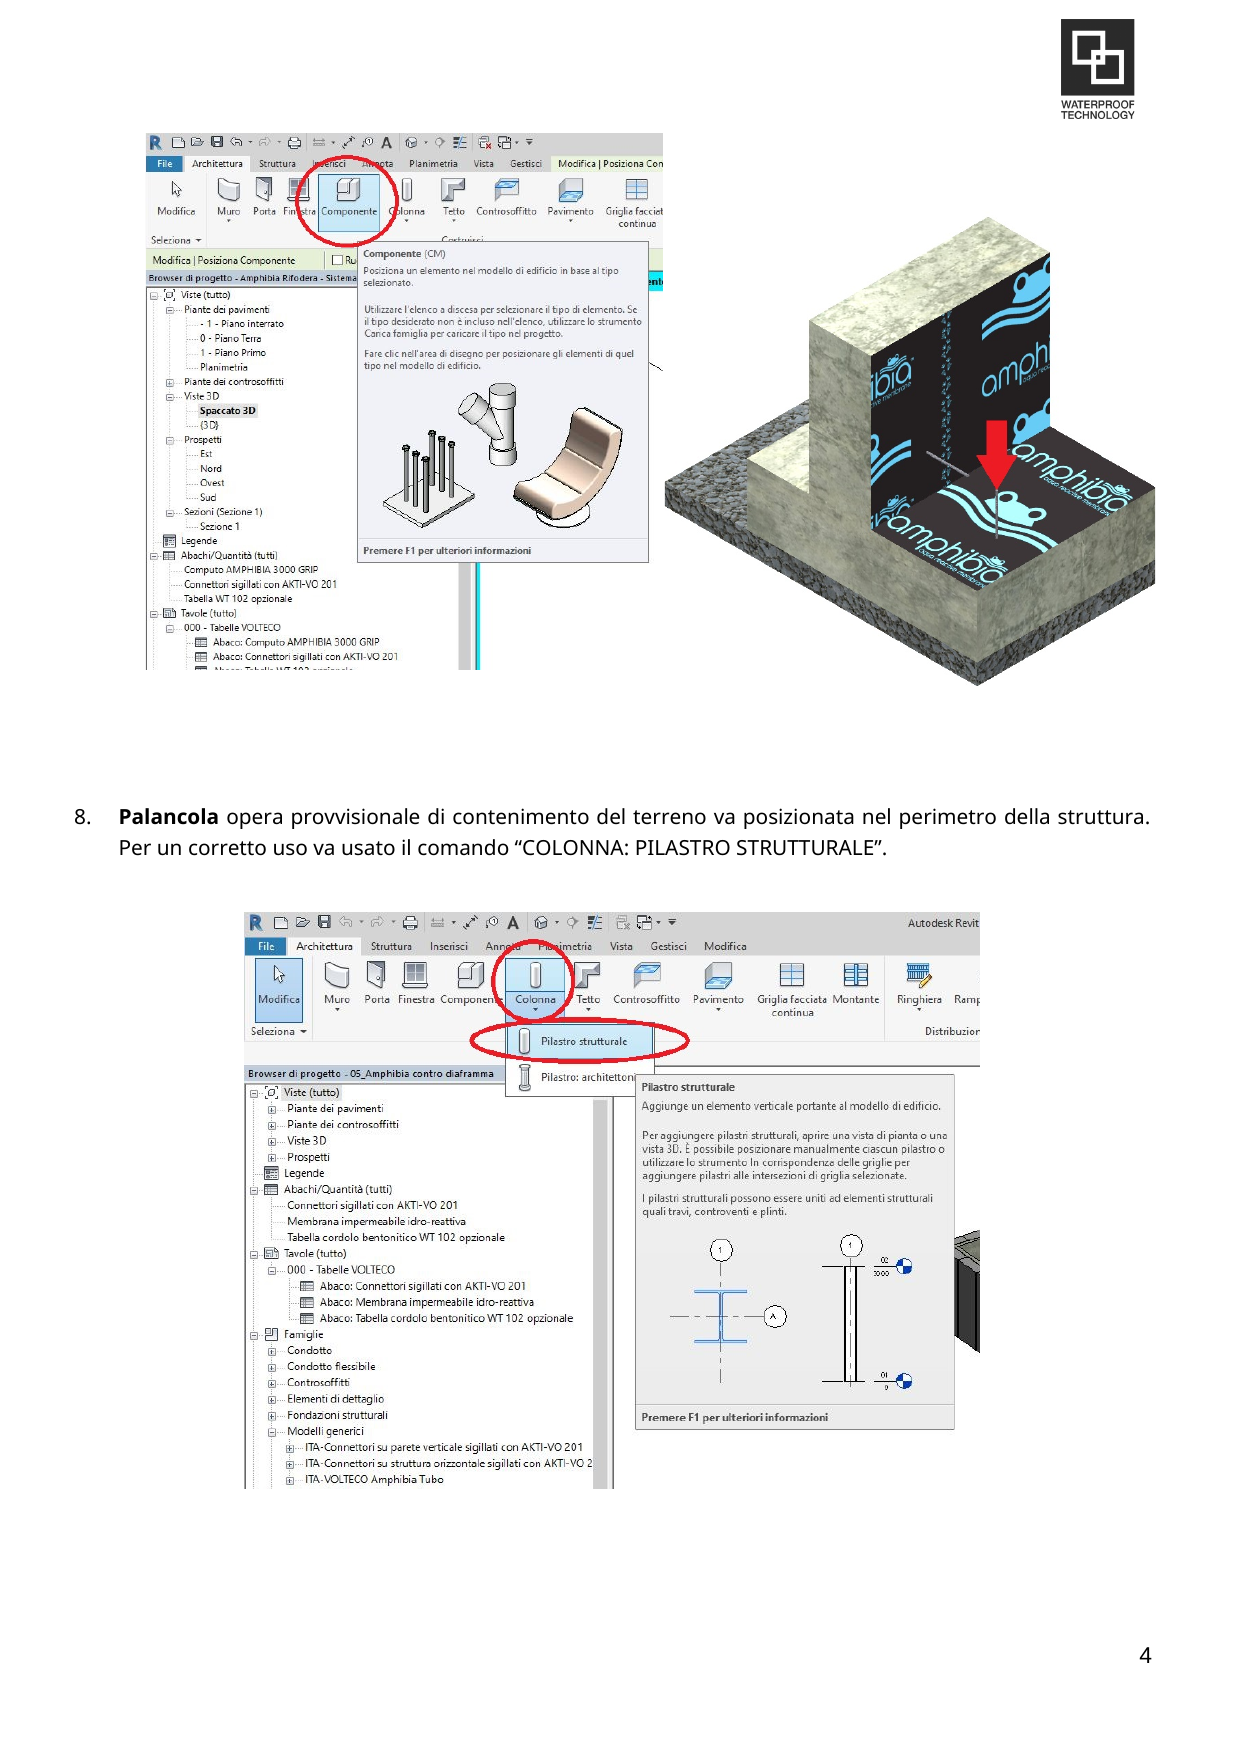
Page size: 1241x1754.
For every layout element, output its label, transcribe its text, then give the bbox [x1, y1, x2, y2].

picture [1061, 19, 1135, 119]
picture [244, 912, 980, 1489]
picture [145, 133, 663, 670]
list Palancola opera provvisionale di contenimento del terreno va posizionata nel perimetro della struttura. Per un corretto uso va usato il comando “COLONNA: PILASTRO STRUTTURALE”. [74, 802, 1152, 861]
picture [664, 133, 1156, 686]
